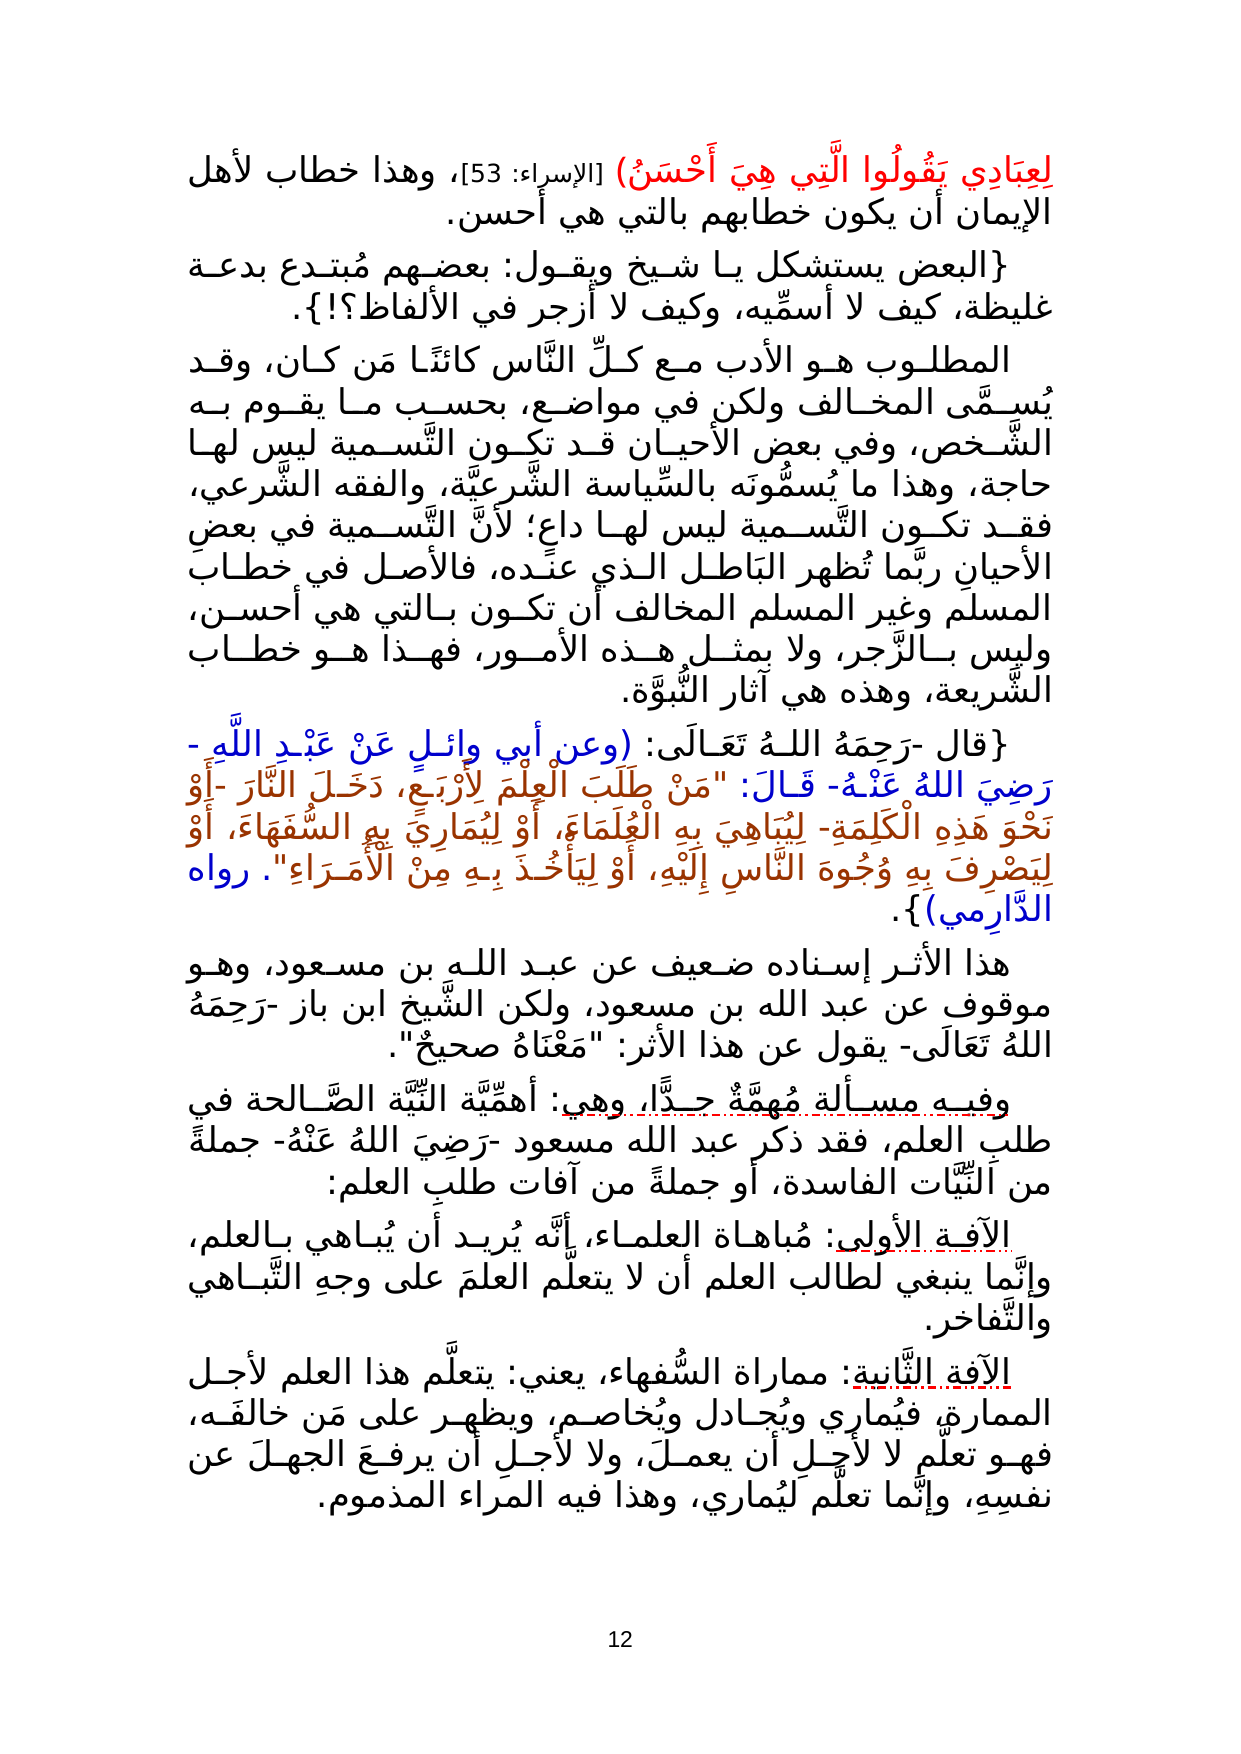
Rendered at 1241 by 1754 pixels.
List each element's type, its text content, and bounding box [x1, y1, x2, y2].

text وفيه مسألة مُهمَّةٌ جدًّا، وهي: أهمِّيَّة النِّيَّة الصَّالحة في طلبِ العلم، فقد ذكر عبد الله مسعود -رَضِيَ اللهُ عَنْهُ- جملةً من النِّيَّات الفاسدة، أو جملةً من آفات طلبِ العلم: [187, 1079, 1053, 1202]
text الآفة الأولى: مُباهاة العلماء، أنَّه يُريد أن يُباهي بالعلم، وإنَّما ينبغي لطالب العلم أن لا يتعلَّم العلمَ على وجهِ التَّباهي والتَّفاخر. [187, 1215, 1053, 1339]
text {قال -رَحِمَهُ اللهُ تَعَالَى: (وعن أبي وائلٍ عَنْ عَبْدِ اللَّهِ -رَضِيَ اللهُ عَنْهُ- قَالَ: "مَنْ طَلَبَ الْعِلْمَ لِأَرْبَعٍ، دَخَلَ النَّارَ -أَوْ نَحْوَ هَذِهِ الْكَلِمَةِ- لِيُبَاهِيَ بِهِ الْعُلَمَاءَ، أَوْ لِيُمَارِيَ بِهِ السُّفَهَاءَ، أَوْ لِيَصْرِفَ بِهِ وُجُوهَ النَّاسِ إِلَيْهِ، أَوْ لِيَأْخُذَ بِهِ مِنْ الْأُمَرَاءِ". رواه الدَّارِمي)}. [187, 724, 1053, 930]
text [187, 150, 1053, 232]
text المطلوب هو الأدب مع كلِّ النَّاس كائنًا مَن كان، وقد يُسمَّى المخالف ولكن في مواضع، بحسب ما يقوم به الشَّخص، وفي بعض الأحيان قد تكون التَّسمية ليس لها حاجة، وهذا ما يُسمُّونَه بالسِّياسة الشَّرعيَّة، والفقه الشَّرعي، فقد تكون التَّسمية ليس لها داعٍ؛ لأنَّ التَّسمية في بعضِ الأحيانِ ربَّما تُظهر البَاطل الذي عنده، فالأصل في خطاب المسلم وغير المسلم المخالف أن تكون بالتي هي أحسن، وليس بالزَّجر، ولا بمثل هذه الأمور، فهذا هو خطاب الشَّريعة، وهذه هي آثار النُّبوَّة. [187, 340, 1053, 711]
text الآفة الثَّانية: مماراة السُّفهاء، يعني: يتعلَّم هذا العلم لأجل الممارة، فيُماري ويُجادل ويُخاصم، ويظهر على مَن خالفَه، فهو تعلَّم لا لأجلِ أن يعملَ، ولا لأجلِ أن يرفعَ الجهلَ عن نفسِهِ، وإنَّما تعلَّم ليُماري، وهذا فيه المراء المذموم. [187, 1351, 1053, 1516]
text هذا الأثر إسناده ضعيف عن عبد الله بن مسعود، وهو موقوف عن عبد الله بن مسعود، ولكن الشَّيخ ابن باز -رَحِمَهُ اللهُ تَعَالَى- يقول عن هذا الأثر: "مَعْنَاهُ صحيحٌ". [187, 942, 1053, 1066]
text {البعض يستشكل يا شيخ ويقول: بعضهم مُبتدع بدعة غليظة، كيف لا أسمِّيه، وكيف لا أزجر في الألفاظ؟!}. [187, 245, 1053, 327]
